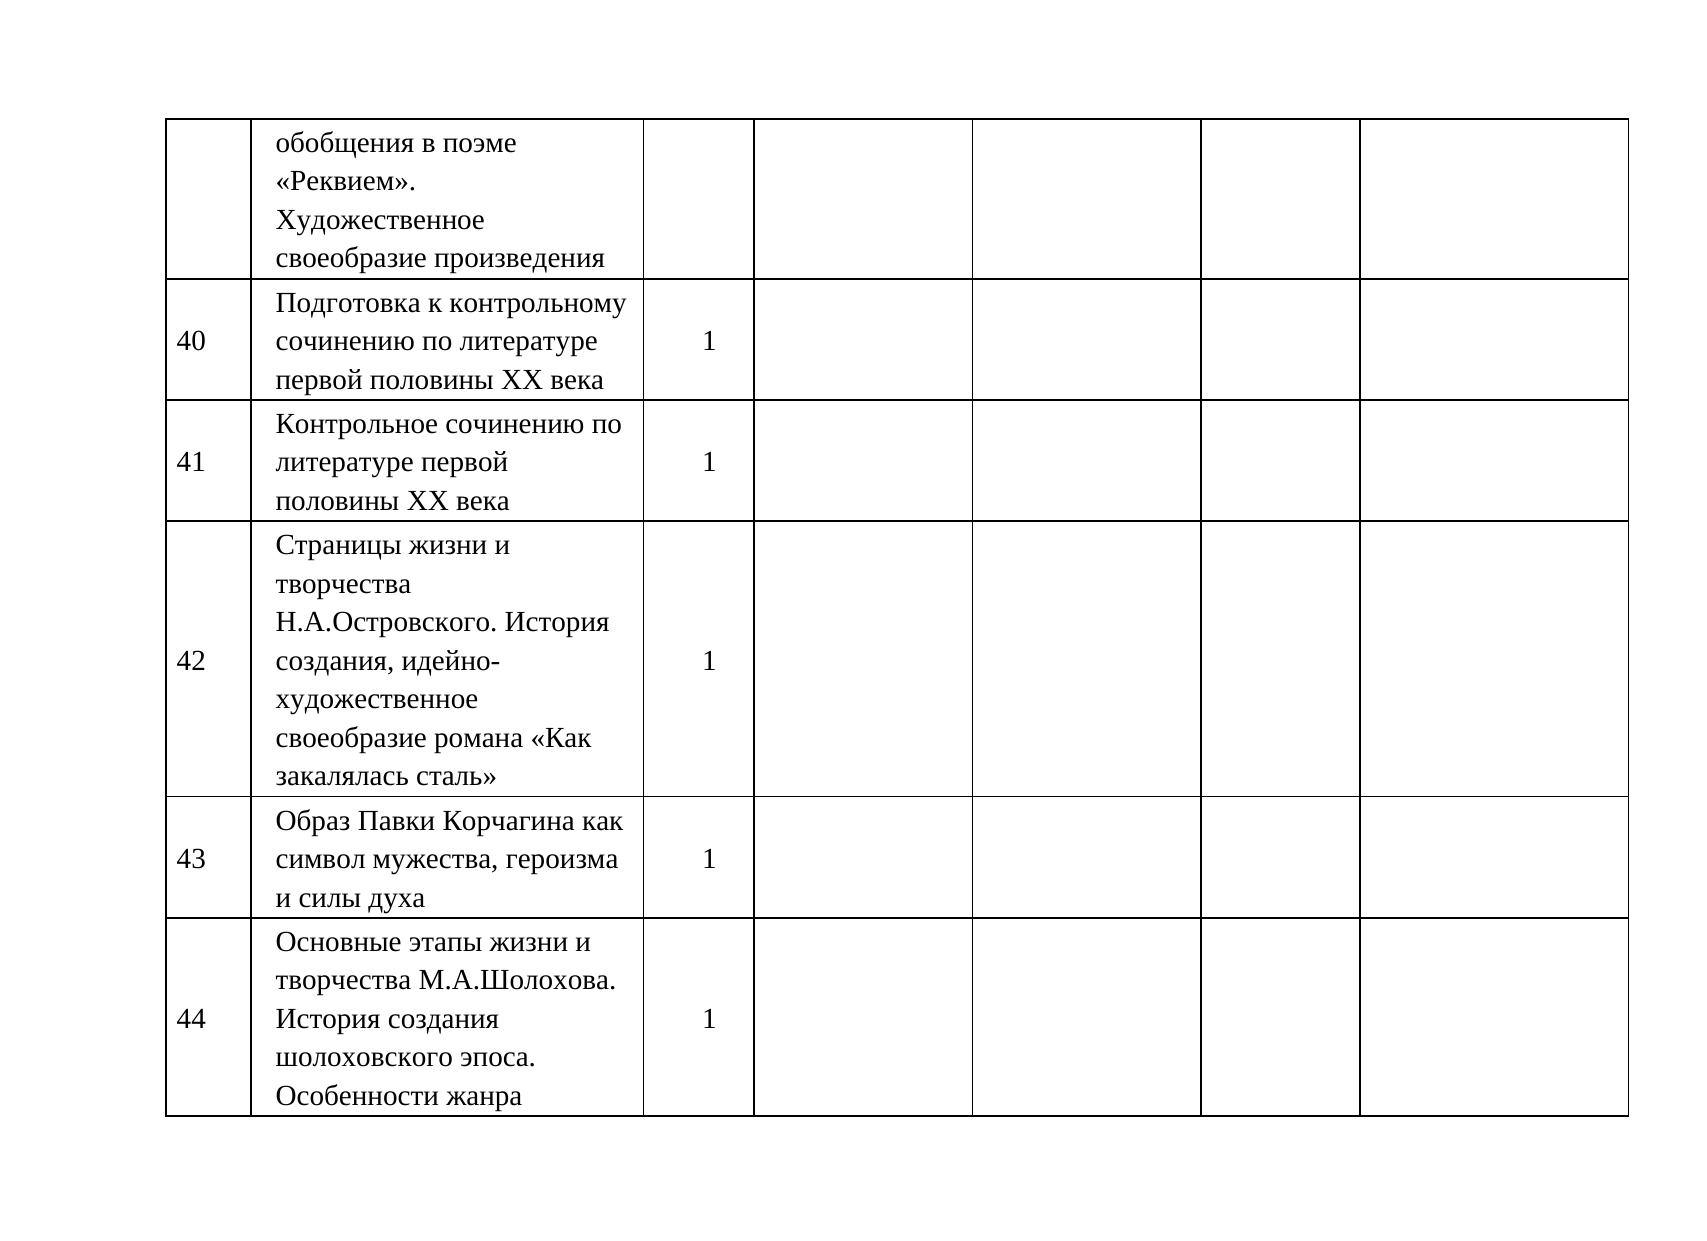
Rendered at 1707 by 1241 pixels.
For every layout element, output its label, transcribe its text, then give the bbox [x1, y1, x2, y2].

table_cell [755, 522, 972, 796]
table_cell [973, 401, 1200, 520]
table_cell [1361, 120, 1628, 278]
table_cell [755, 401, 972, 520]
table_cell 1 [644, 280, 753, 399]
table_cell 39 [167, 120, 250, 278]
table_cell 1 [644, 401, 753, 520]
table_cell [973, 919, 1200, 1115]
table_cell [1202, 401, 1359, 520]
table_cell [973, 522, 1200, 796]
table_cell [1202, 522, 1359, 796]
table_cell [973, 280, 1200, 399]
table_cell 1 [644, 919, 753, 1115]
table_cell [1361, 797, 1628, 917]
table_cell 43 [167, 797, 250, 917]
table_cell Основные этапы жизни и творчества М.А.Шолохова. История создания шолоховского эпоса. Особенности жанра [252, 919, 643, 1115]
table_cell [1202, 797, 1359, 917]
table_cell [1202, 120, 1359, 278]
table_cell [1361, 919, 1628, 1115]
table_cell 40 [167, 280, 250, 399]
table_cell Образ Павки Корчагина как символ мужества, героизма и силы духа [252, 797, 643, 917]
table_cell 44 [167, 919, 250, 1115]
table_cell [973, 120, 1200, 278]
table_cell 1 [644, 120, 753, 278]
table_cell [755, 120, 972, 278]
table_cell 1 [644, 797, 753, 917]
table_cell 41 [167, 401, 250, 520]
table_cell [1361, 522, 1628, 796]
table_cell 1 [644, 522, 753, 796]
table_cell [1202, 919, 1359, 1115]
table_cell Контрольное сочинению по литературе первой половины ХХ века [252, 401, 643, 520]
table_cell [1202, 280, 1359, 399]
table_cell 42 [167, 522, 250, 796]
table_cell [1361, 401, 1628, 520]
table_cell [755, 919, 972, 1115]
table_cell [252, 120, 643, 278]
table_cell Подготовка к контрольному сочинению по литературе первой половины ХХ века [252, 280, 643, 399]
table_cell [755, 280, 972, 399]
table_cell [973, 797, 1200, 917]
table_cell [1361, 280, 1628, 399]
table_cell Страницы жизни и творчества Н.А.Островского. История создания, идейно-художественное своеобразие романа «Как закалялась сталь» [252, 522, 643, 796]
table_cell [755, 797, 972, 917]
